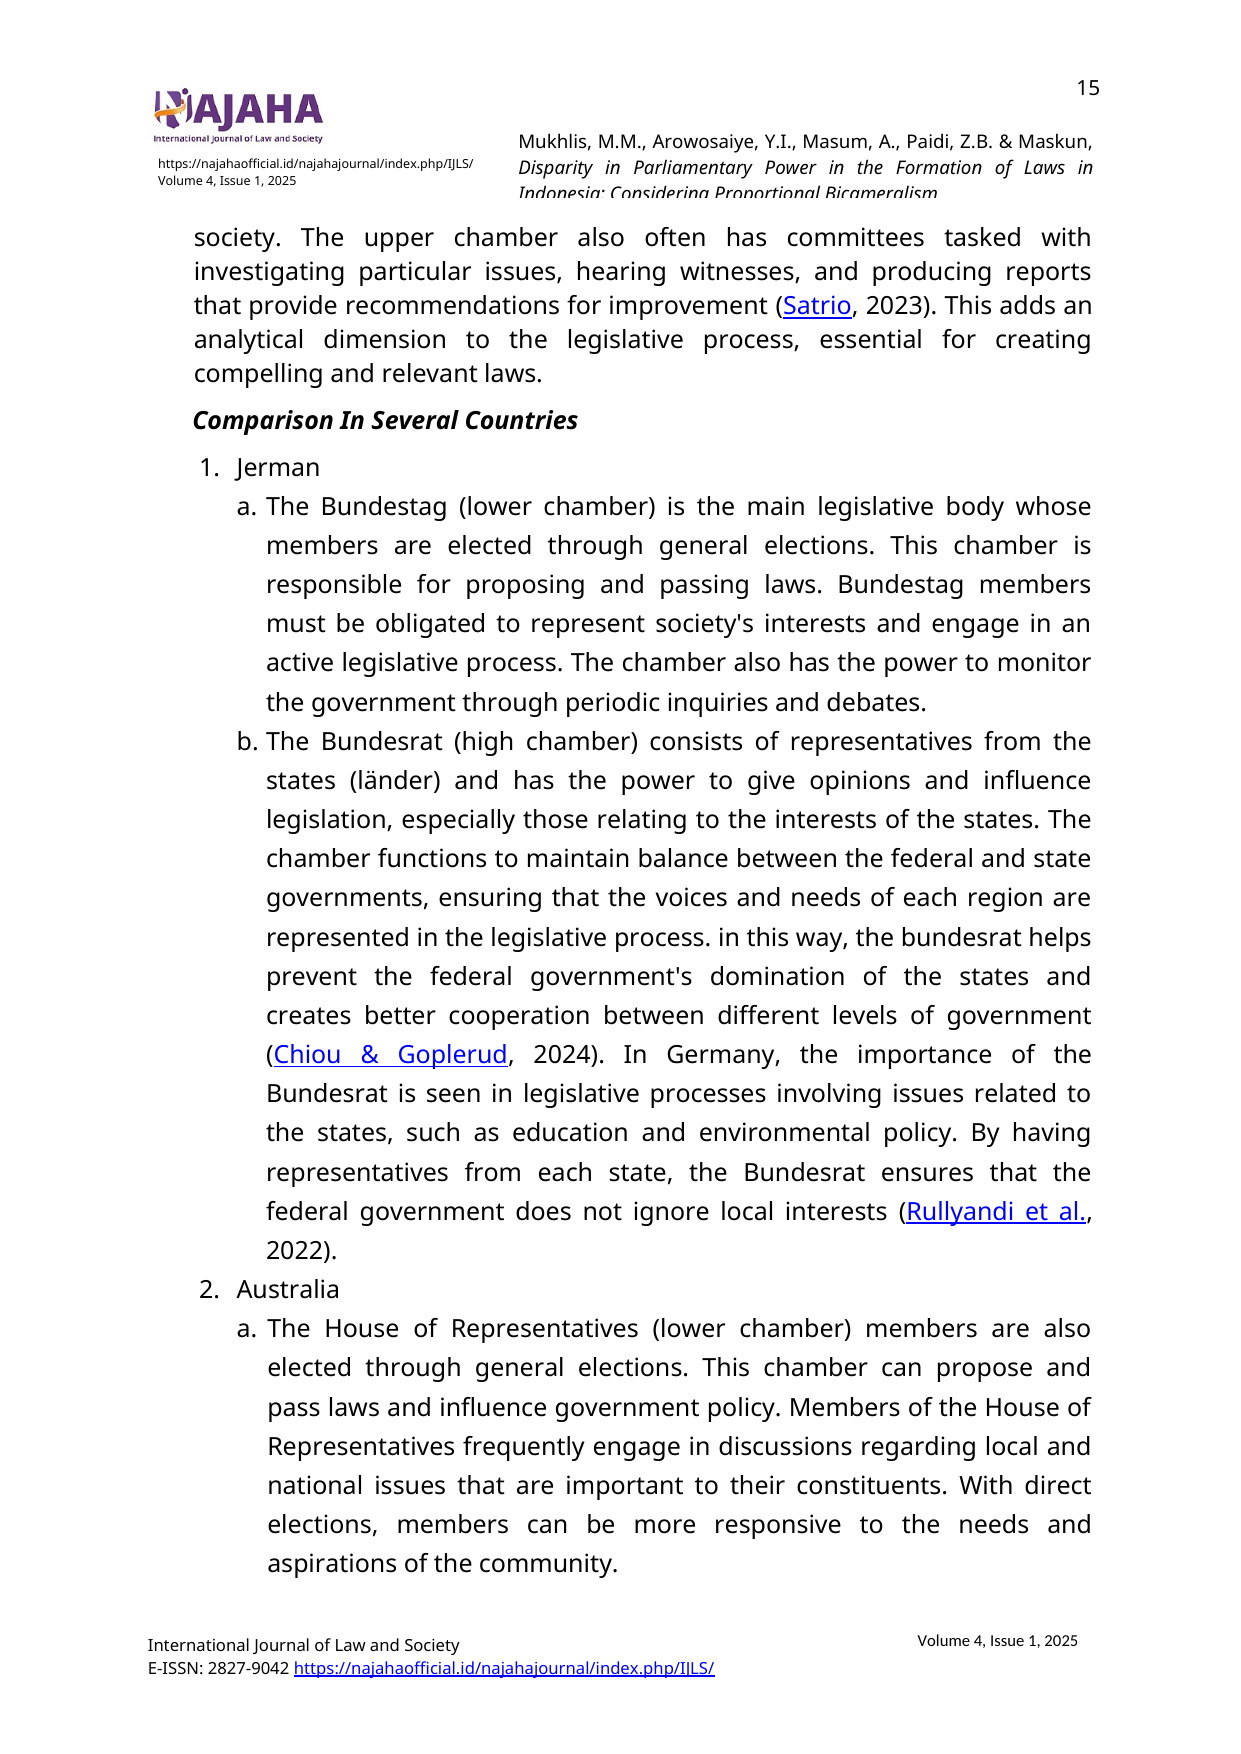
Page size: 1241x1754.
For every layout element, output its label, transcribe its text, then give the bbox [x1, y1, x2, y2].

list The House of Representatives (lower chamber) members are also elected through general elections. This chamber can propose and pass laws and influence government policy. Members of the House of Representatives frequently engage in discussions regarding local and national issues that are important to their constituents. With direct elections, members can be more responsive to the needs and aspirations of the community. [236, 1311, 1093, 1580]
list The Bundesrat (high chamber) consists of representatives from the states (länder) and has the power to give opinions and influence legislation, especially those relating to the interests of the states. The chamber functions to maintain balance between the federal and state governments, ensuring that the voices and needs of each region are represented in the legislative process. in this way, the bundesrat helps prevent the federal government's domination of the states and creates better cooperation between different levels of government (Chiou & Goplerud, 2024). In Germany, the importance of the Bundesrat is seen in legislative processes involving issues related to the states, such as education and environmental policy. By having representatives from each state, the Bundesrat ensures that the federal government does not ignore local interests (Rullyandi et al., 2022). [236, 723, 1093, 1267]
text Comparison In Several Countries [192, 403, 1093, 437]
list The Bundestag (lower chamber) is the main legislative body whose members are elected through general elections. This chamber is responsible for proposing and passing laws. Bundestag members must be obligated to represent society's interests and engage in an active legislative process. The chamber also has the power to monitor the government through periodic inquiries and debates. [236, 488, 1093, 718]
picture [147, 75, 328, 158]
list Australia [199, 1272, 1093, 1306]
list Jerman [199, 449, 1093, 483]
